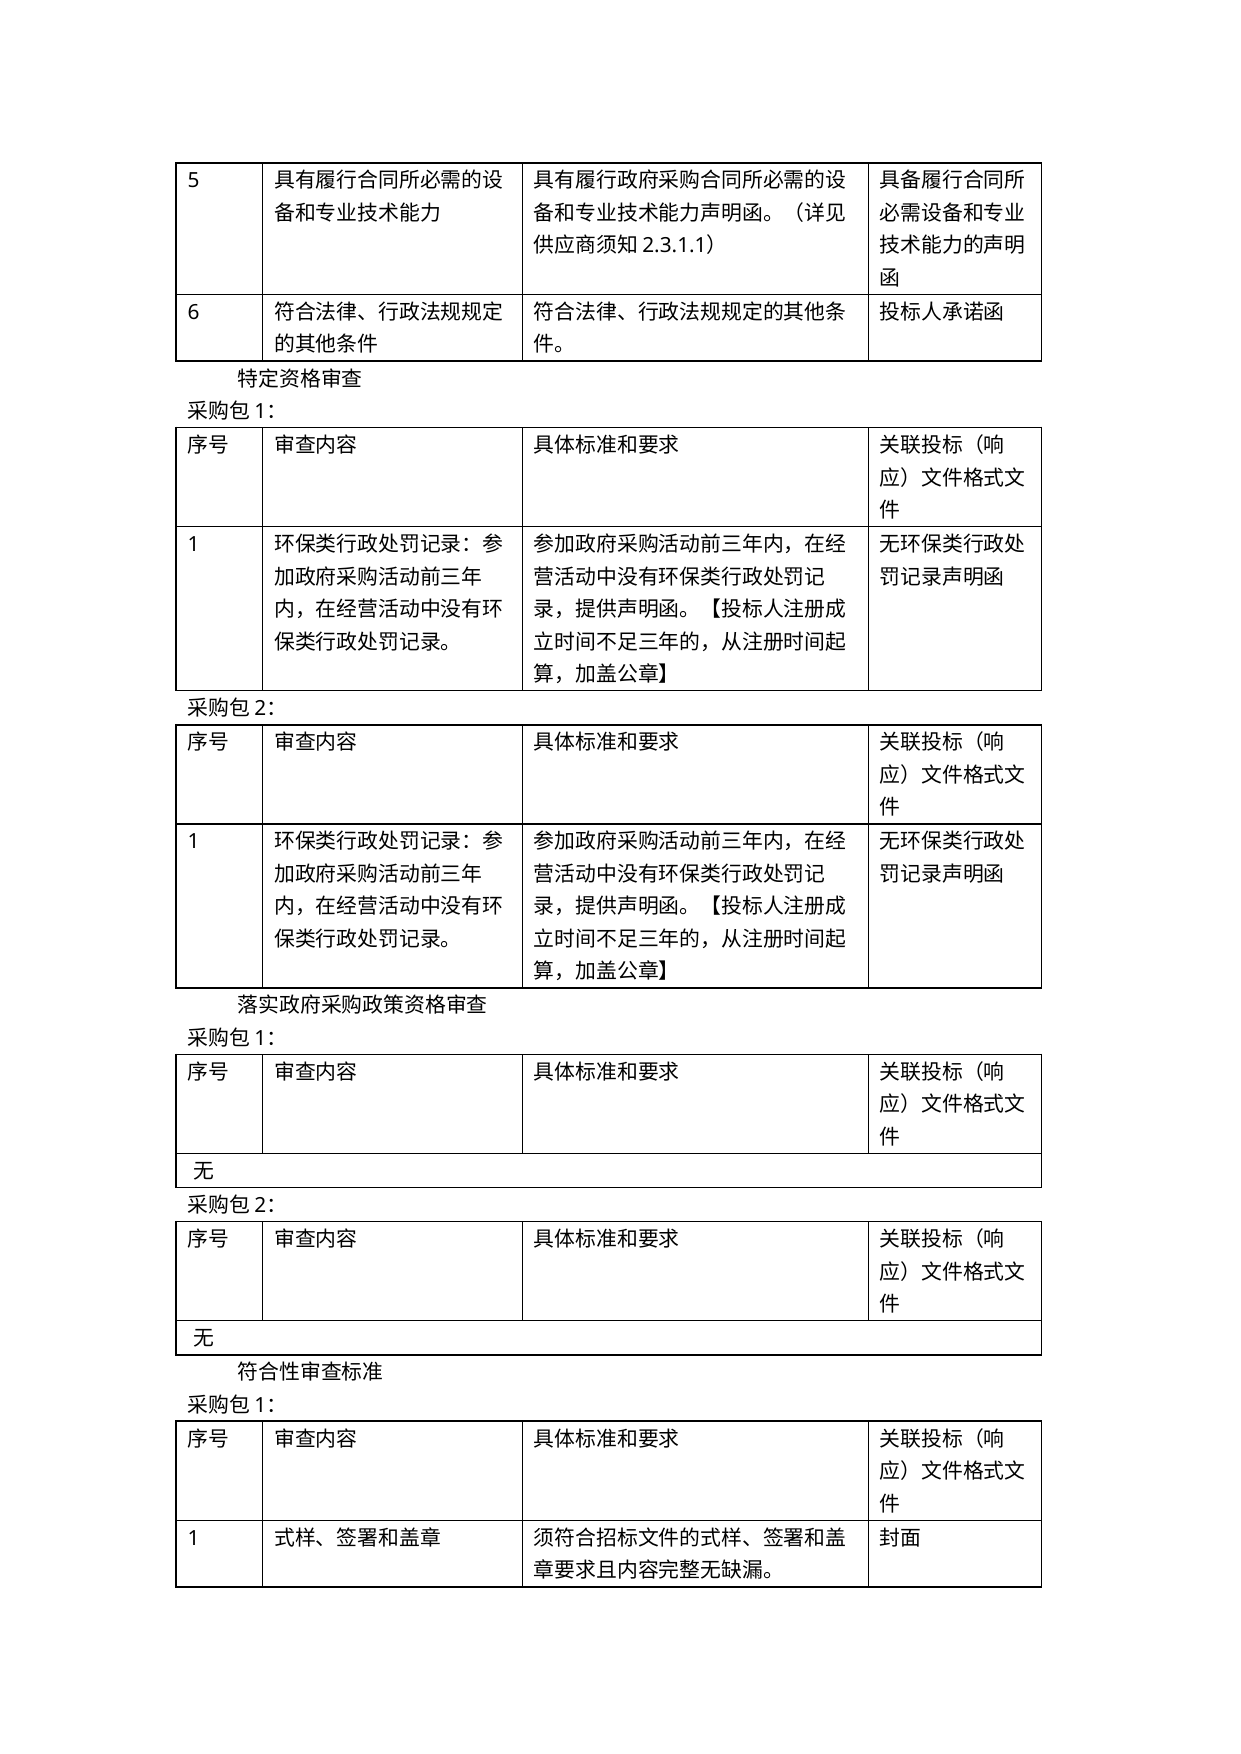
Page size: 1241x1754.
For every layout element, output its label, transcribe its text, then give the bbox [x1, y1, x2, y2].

table_cell 投标人承诺函 [869, 295, 1041, 360]
table_cell 封面 [869, 1521, 1041, 1586]
table_header 关联投标（响应）文件格式文件 [869, 726, 1041, 823]
table_cell 须符合招标文件的式样、签署和盖章要求且内容完整无缺漏。 [523, 1521, 868, 1586]
table_cell 符合法律、行政法规规定的其他条件。 [523, 295, 868, 360]
table_cell 环保类行政处罚记录：参加政府采购活动前三年内，在经营活动中没有环保类行政处罚记录。 [263, 825, 522, 987]
text 采购包2： [187, 691, 1053, 724]
table_cell 无 [177, 1154, 1041, 1187]
table_header 审查内容 [263, 1222, 522, 1320]
table_header 具体标准和要求 [523, 1422, 868, 1519]
table_cell 无环保类行政处罚记录声明函 [869, 825, 1041, 987]
table_header 序号 [177, 1222, 262, 1320]
table_header 序号 [177, 428, 262, 526]
text 采购包2： [187, 1188, 1053, 1221]
table_cell 无环保类行政处罚记录声明函 [869, 527, 1041, 690]
table_header 审查内容 [263, 428, 522, 526]
table_header 具体标准和要求 [523, 428, 868, 526]
table_cell 1 [177, 825, 262, 987]
table_cell 具备履行合同所必需设备和专业技术能力的声明函 [869, 164, 1041, 293]
text 采购包1： [187, 394, 1053, 427]
table_cell 环保类行政处罚记录：参加政府采购活动前三年内，在经营活动中没有环保类行政处罚记录。 [263, 527, 522, 690]
table_header 审查内容 [263, 1055, 522, 1153]
table_cell 无 [177, 1321, 1041, 1354]
table_cell 具有履行合同所必需的设备和专业技术能力 [263, 164, 522, 293]
table_header 关联投标（响应）文件格式文件 [869, 1422, 1041, 1519]
table_cell 1 [177, 1521, 262, 1586]
table_cell 参加政府采购活动前三年内，在经营活动中没有环保类行政处罚记录，提供声明函。【投标人注册成立时间不足三年的，从注册时间起算，加盖公章】 [523, 825, 868, 987]
table_cell 1 [177, 527, 262, 690]
table_header 序号 [177, 1055, 262, 1153]
text 采购包1： [187, 1021, 1053, 1053]
text 特定资格审查 [187, 362, 1053, 394]
table_header 具体标准和要求 [523, 726, 868, 823]
text 落实政府采购政策资格审查 [187, 988, 1053, 1021]
table_header 关联投标（响应）文件格式文件 [869, 1222, 1041, 1320]
table_header 具体标准和要求 [523, 1222, 868, 1320]
table_header 序号 [177, 1422, 262, 1519]
text 符合性审查标准 [187, 1355, 1053, 1388]
table_header 具体标准和要求 [523, 1055, 868, 1153]
table_cell 式样、签署和盖章 [263, 1521, 522, 1586]
table_header 审查内容 [263, 726, 522, 823]
table_header 序号 [177, 726, 262, 823]
text 采购包1： [187, 1388, 1053, 1420]
table_header 审查内容 [263, 1422, 522, 1519]
table_header 关联投标（响应）文件格式文件 [869, 428, 1041, 526]
table_cell 参加政府采购活动前三年内，在经营活动中没有环保类行政处罚记录，提供声明函。【投标人注册成立时间不足三年的，从注册时间起算，加盖公章】 [523, 527, 868, 690]
table_cell 5 [177, 164, 262, 293]
table_header 关联投标（响应）文件格式文件 [869, 1055, 1041, 1153]
table_cell 符合法律、行政法规规定的其他条件 [263, 295, 522, 360]
table_cell 6 [177, 295, 262, 360]
table_cell 具有履行政府采购合同所必需的设备和专业技术能力声明函。（详见供应商须知2.3.1.1） [523, 164, 868, 293]
